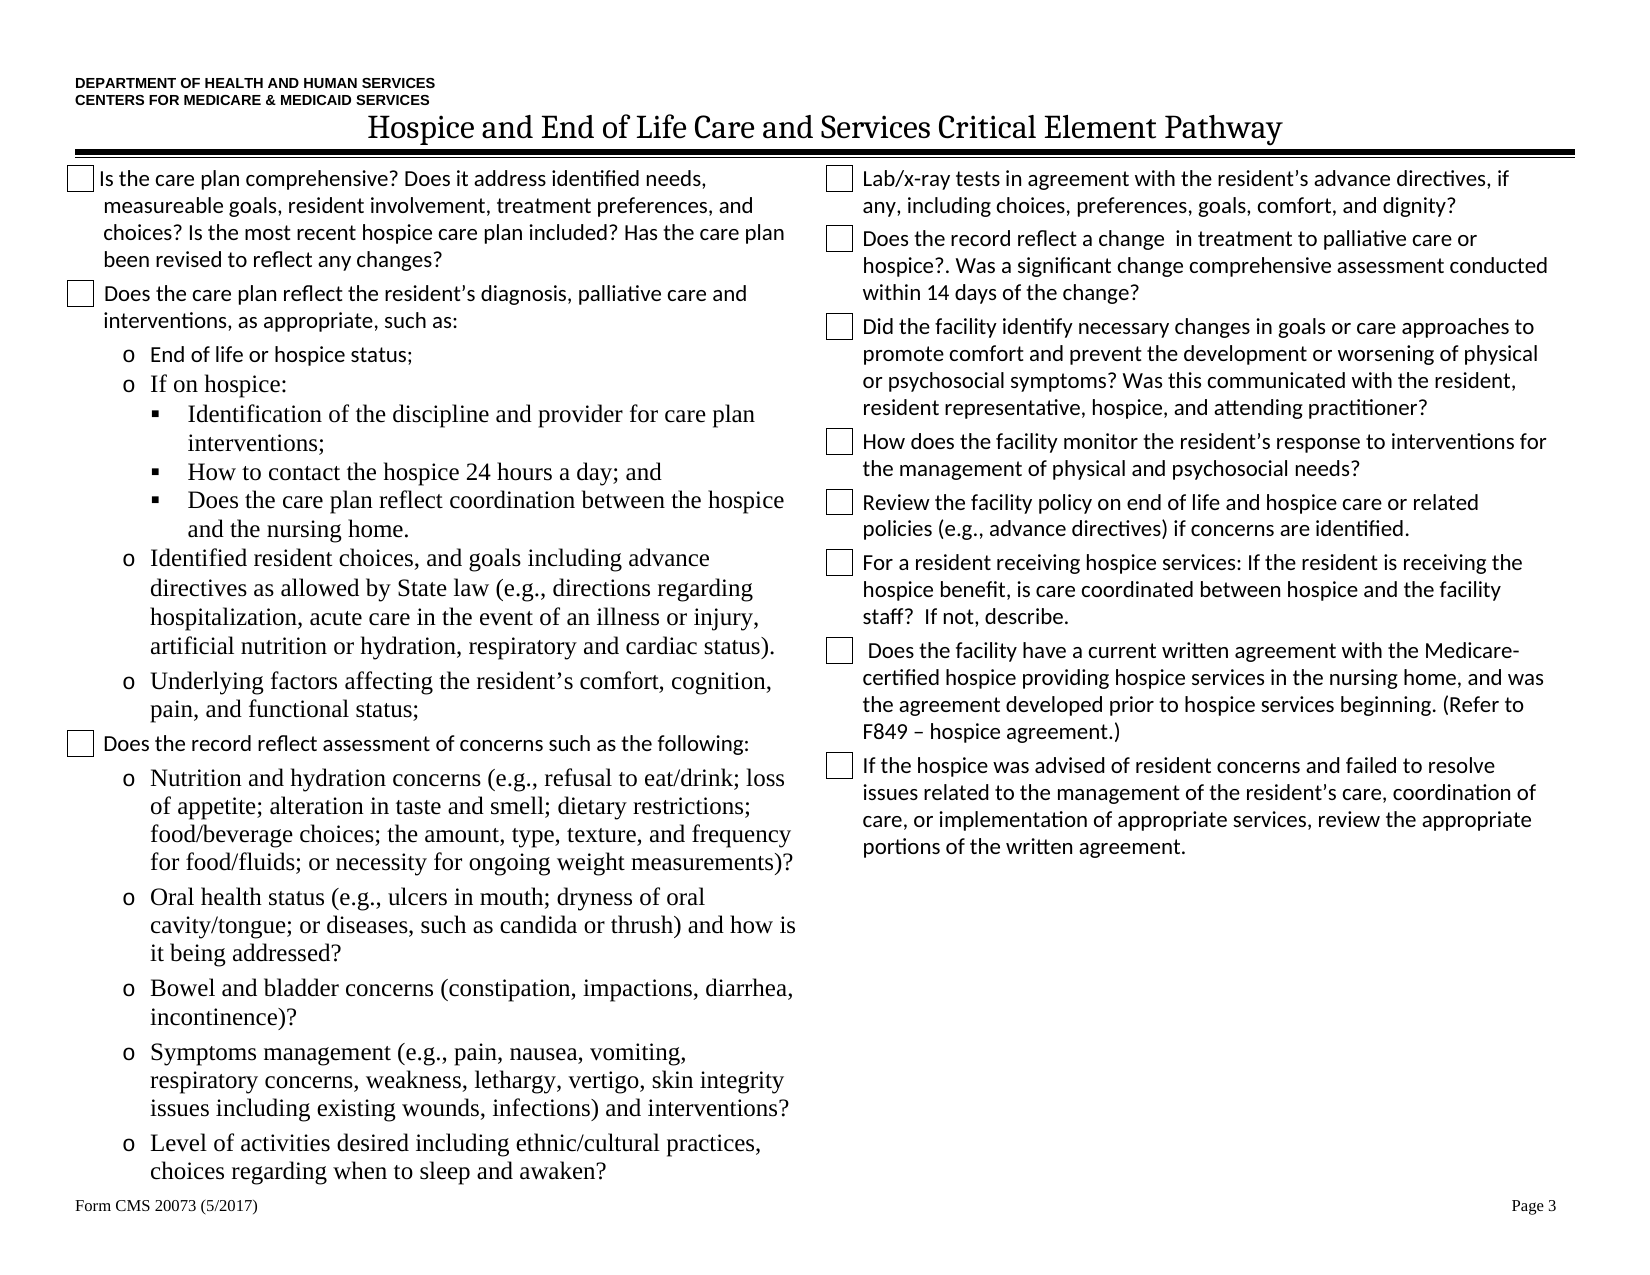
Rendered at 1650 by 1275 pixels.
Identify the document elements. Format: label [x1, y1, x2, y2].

table_header [54, 158, 813, 1191]
table_header [813, 158, 1563, 1191]
